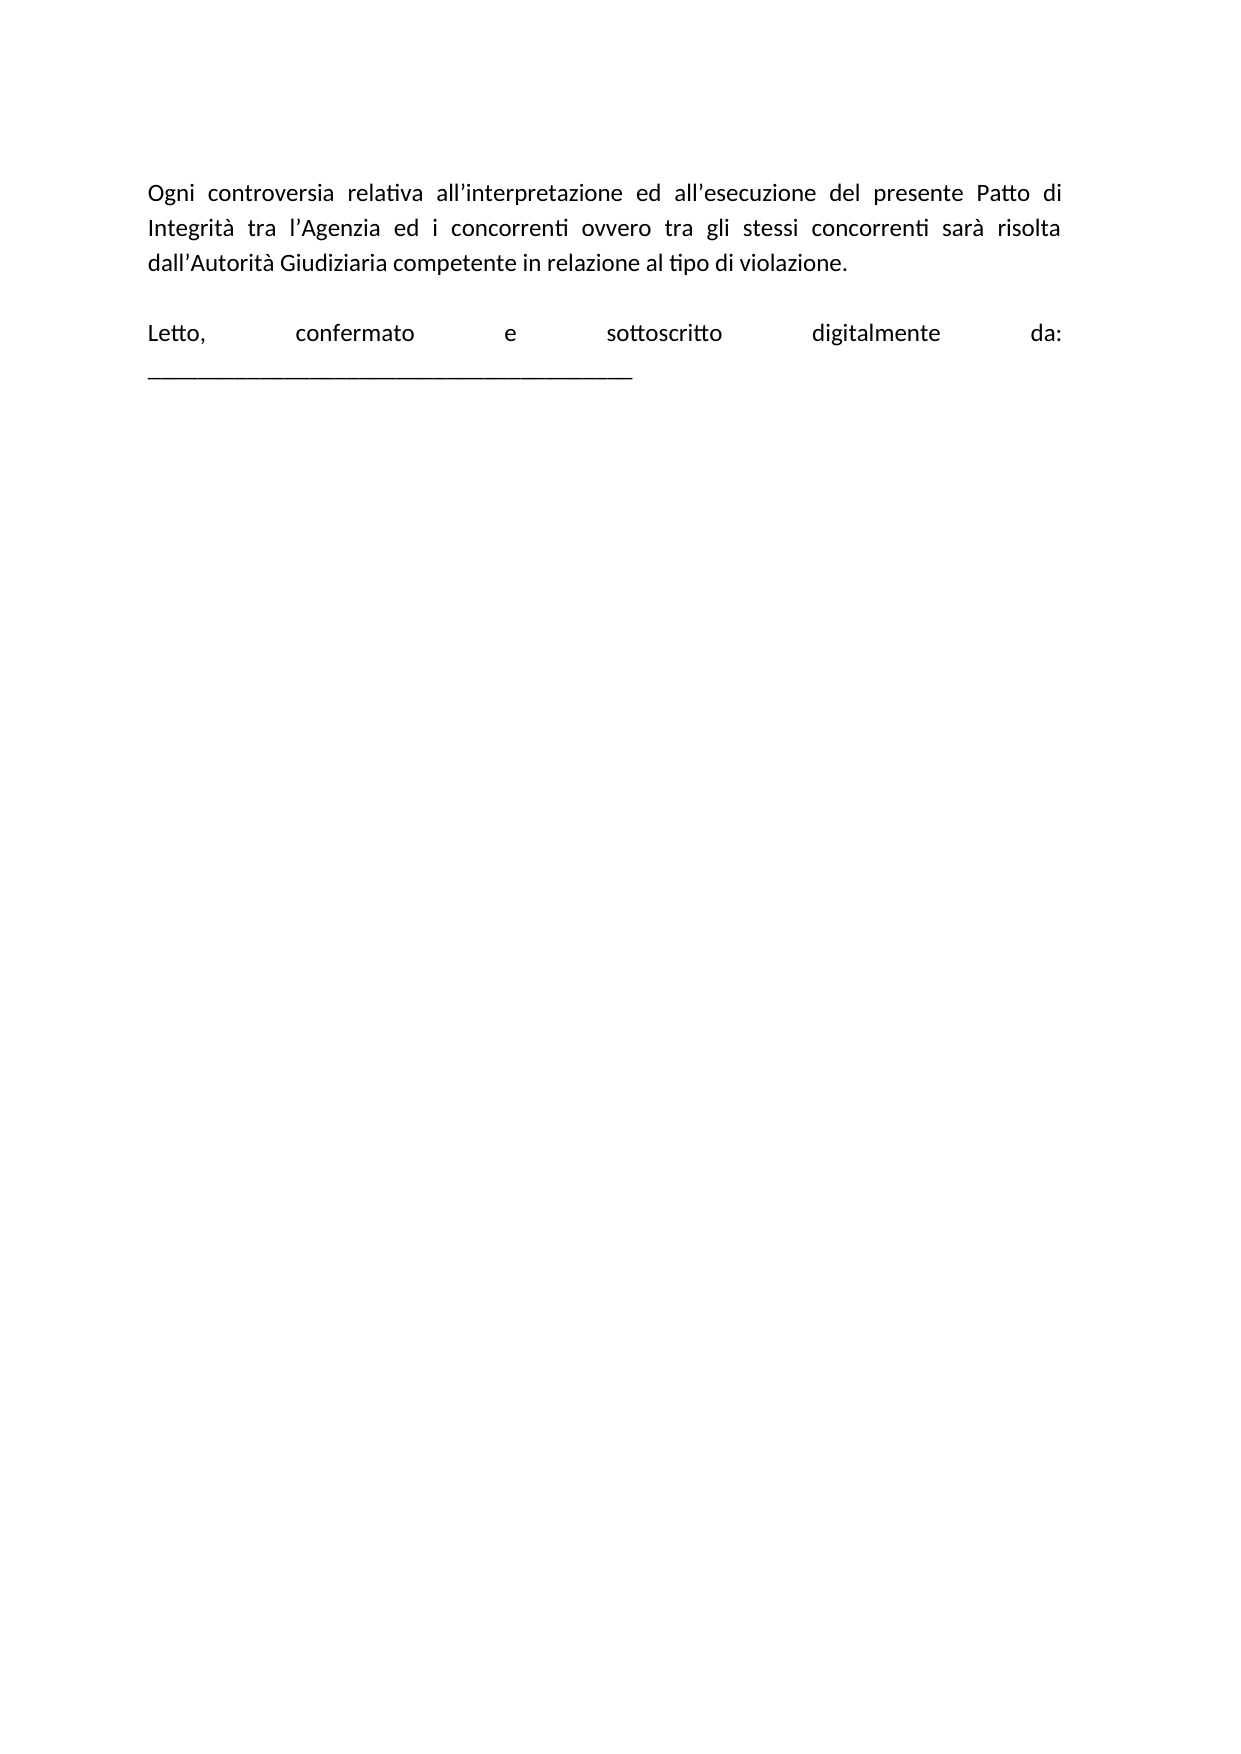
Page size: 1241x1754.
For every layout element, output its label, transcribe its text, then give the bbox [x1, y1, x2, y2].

text Ogni controversia relativa all’interpretazione ed all’esecuzione del presente Patto di Integrità tra l’Agenzia ed i concorrenti ovvero tra gli stessi concorrenti sarà risolta dall’Autorità Giudiziaria competente in relazione al tipo di violazione. [148, 177, 1063, 278]
text Letto, confermato e sottoscritto digitalmente da: _______________________________________ [148, 317, 1063, 383]
